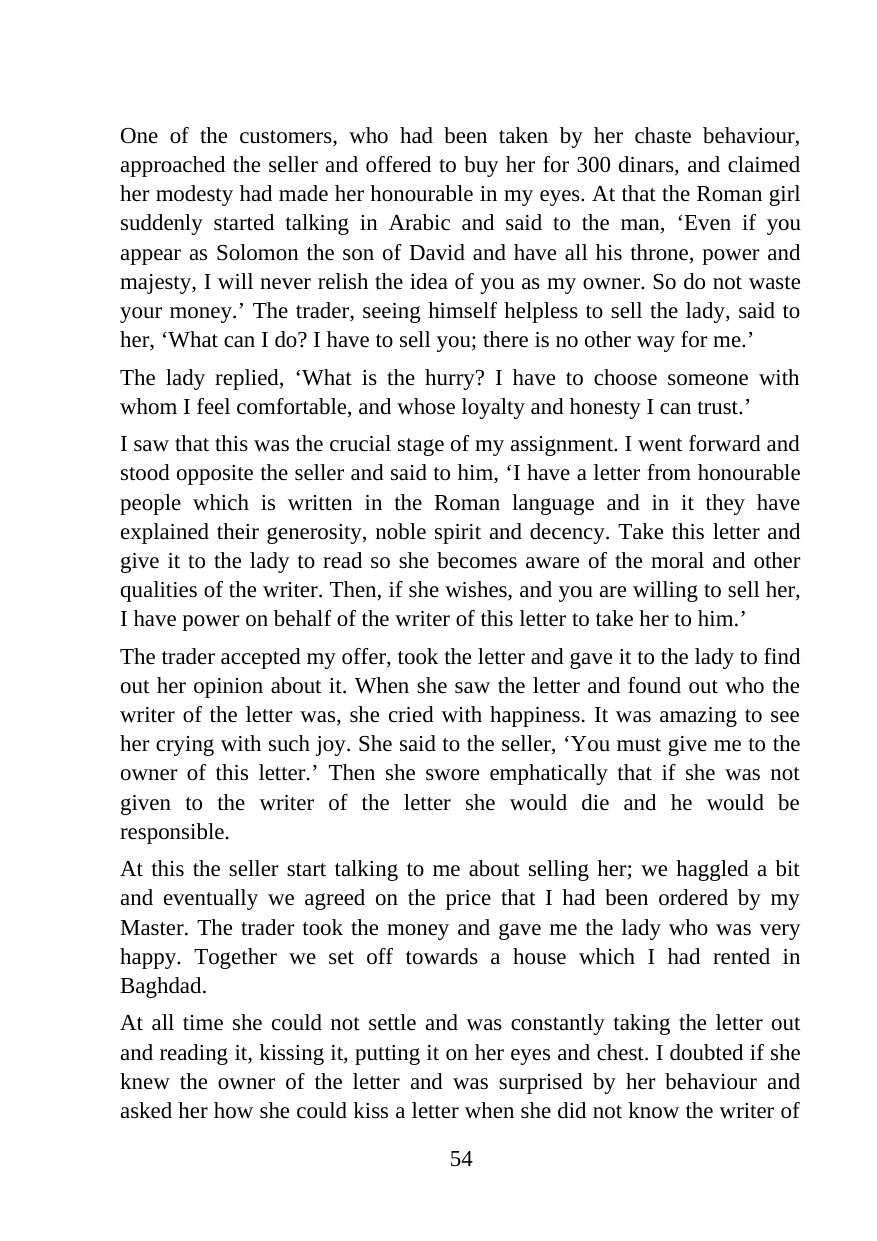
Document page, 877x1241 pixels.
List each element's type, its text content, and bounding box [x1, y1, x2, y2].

text At this the seller start talking to me about selling her; we haggled a bit and eventually we agreed on the price that I had been ordered by my Master. The trader took the money and gave me the lady who was very happy. Together we set off towards a house which I had rented in Baghdad. [120, 853, 802, 999]
text I saw that this was the crucial stage of my assignment. I went forward and stood opposite the seller and said to him, ‘I have a letter from honourable people which is written in the Roman language and in it they have explained their generosity, noble spirit and decency. Take this letter and give it to the lady to read so she becomes aware of the moral and other qualities of the writer. Then, if she wishes, and you are willing to sell her, I have power on behalf of the writer of this letter to take her to him.’ [120, 428, 802, 632]
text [120, 1007, 802, 1124]
text The trader accepted my offer, took the letter and gave it to the lady to find out her opinion about it. When she saw the letter and found out who the writer of the letter was, she cried with happiness. It was amazing to see her crying with such joy. She said to the seller, ‘You must give me to the owner of this letter.’ Then she swore emphatically that if she was not given to the writer of the letter she would die and he would be responsible. [120, 641, 802, 845]
text The lady replied, ‘What is the hurry? I have to choose someone with whom I feel comfortable, and whose loyalty and honesty I can trust.’ [120, 362, 802, 420]
text One of the customers, who had been taken by her chaste behaviour, approached the seller and offered to buy her for 300 dinars, and claimed her modesty had made her honourable in my eyes. At that the Roman girl suddenly started talking in Arabic and said to the man, ‘Even if you appear as Solomon the son of David and have all his throne, power and majesty, I will never relish the idea of you as my owner. So do not waste your money.’ The trader, seeing himself helpless to sell the lady, said to her, ‘What can I do? I have to sell you; there is no other way for me.’ [120, 120, 802, 353]
